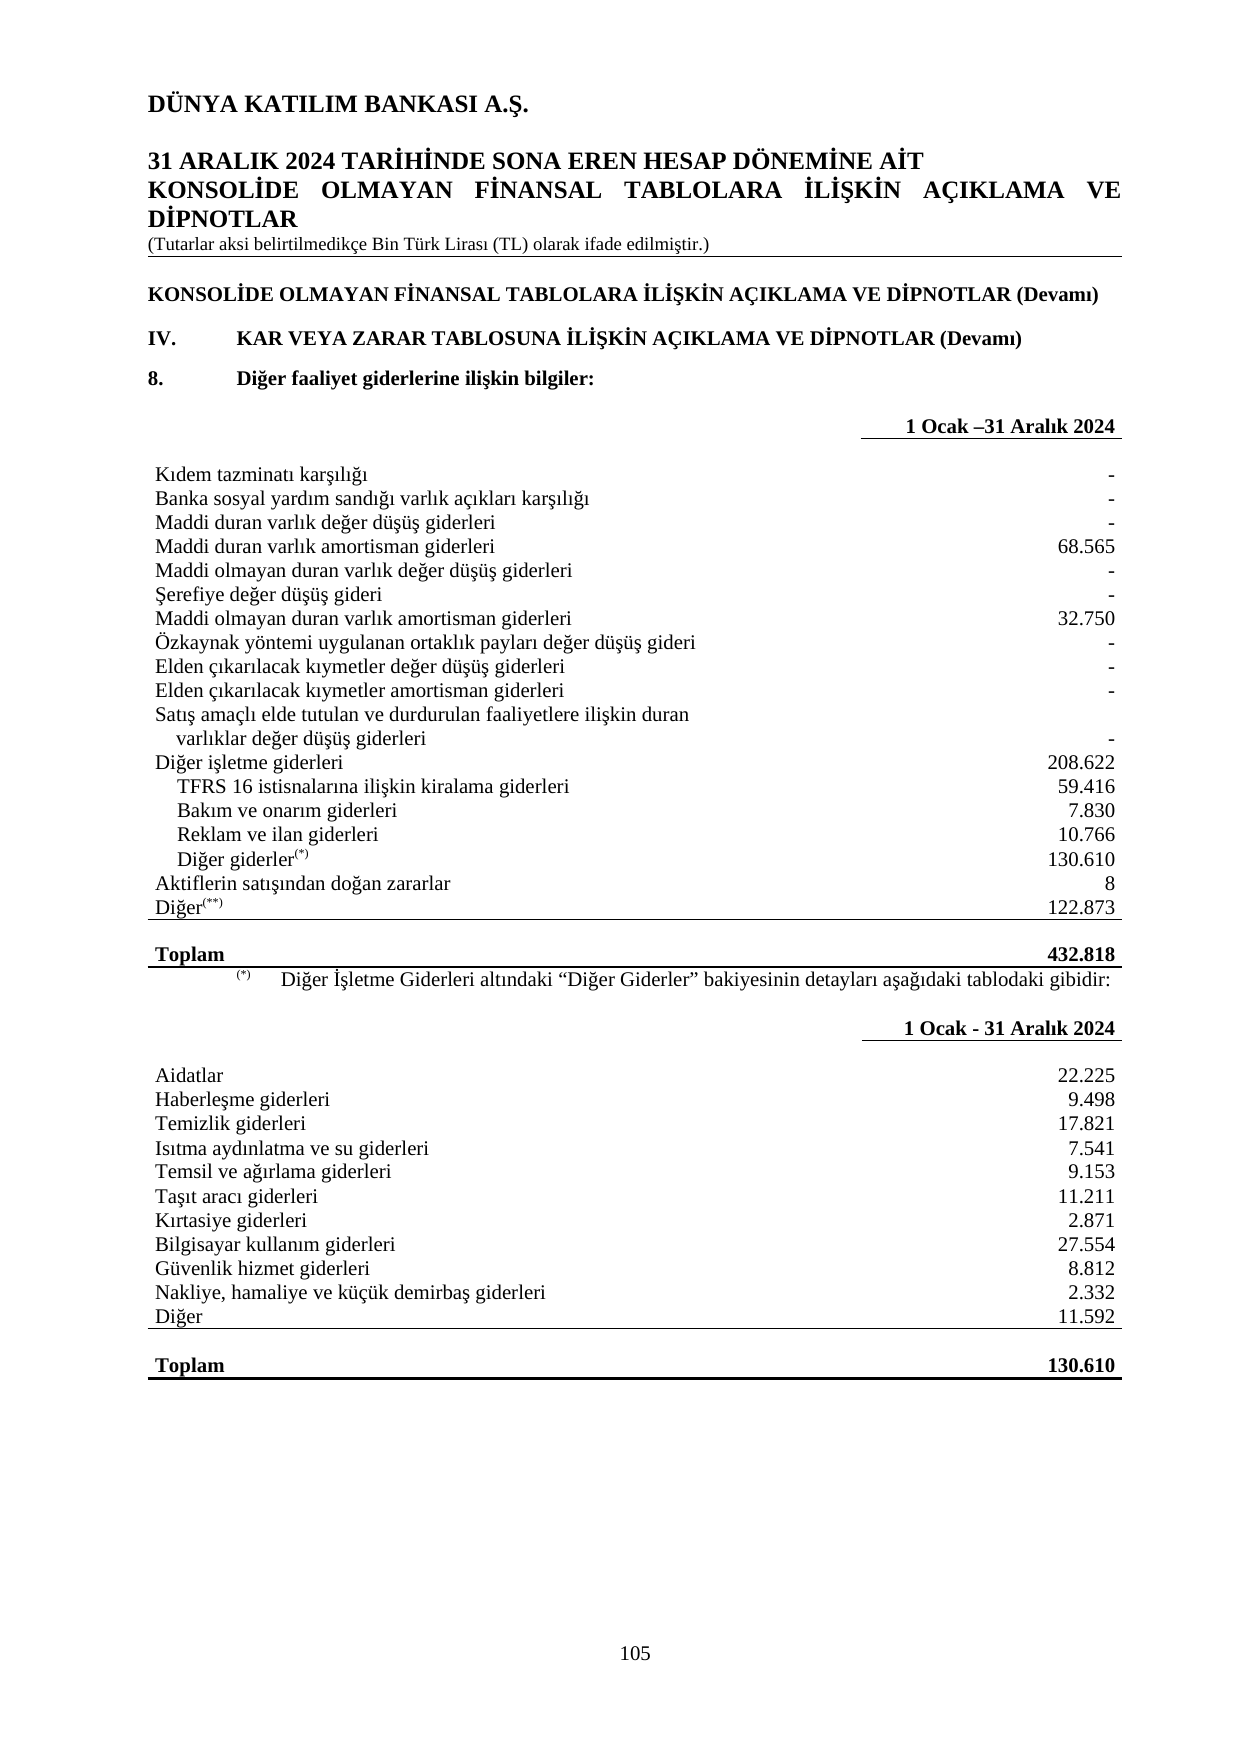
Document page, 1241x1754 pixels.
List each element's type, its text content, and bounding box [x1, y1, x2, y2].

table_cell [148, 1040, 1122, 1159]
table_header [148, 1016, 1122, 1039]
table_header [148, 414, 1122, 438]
text (*) Diğer İşletme Giderleri altındaki “Diğer Giderler” bakiyesinin detayları aşağıdaki tablodaki gibidir: [236, 968, 1122, 991]
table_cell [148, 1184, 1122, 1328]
text KONSOLİDE OLMAYAN FİNANSAL TABLOLARA İLİŞKİN AÇIKLAMA VE DİPNOTLAR (Devamı) [148, 283, 1122, 306]
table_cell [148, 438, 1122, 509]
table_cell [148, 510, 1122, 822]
list Diğer faaliyet giderlerine ilişkin bilgiler: [148, 369, 1122, 390]
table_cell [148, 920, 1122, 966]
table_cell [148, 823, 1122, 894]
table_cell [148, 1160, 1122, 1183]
list KAR VEYA ZARAR TABLOSUNA İLİŞKİN AÇIKLAMA VE DİPNOTLAR (Devamı) [148, 328, 1101, 350]
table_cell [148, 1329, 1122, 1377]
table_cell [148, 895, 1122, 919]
